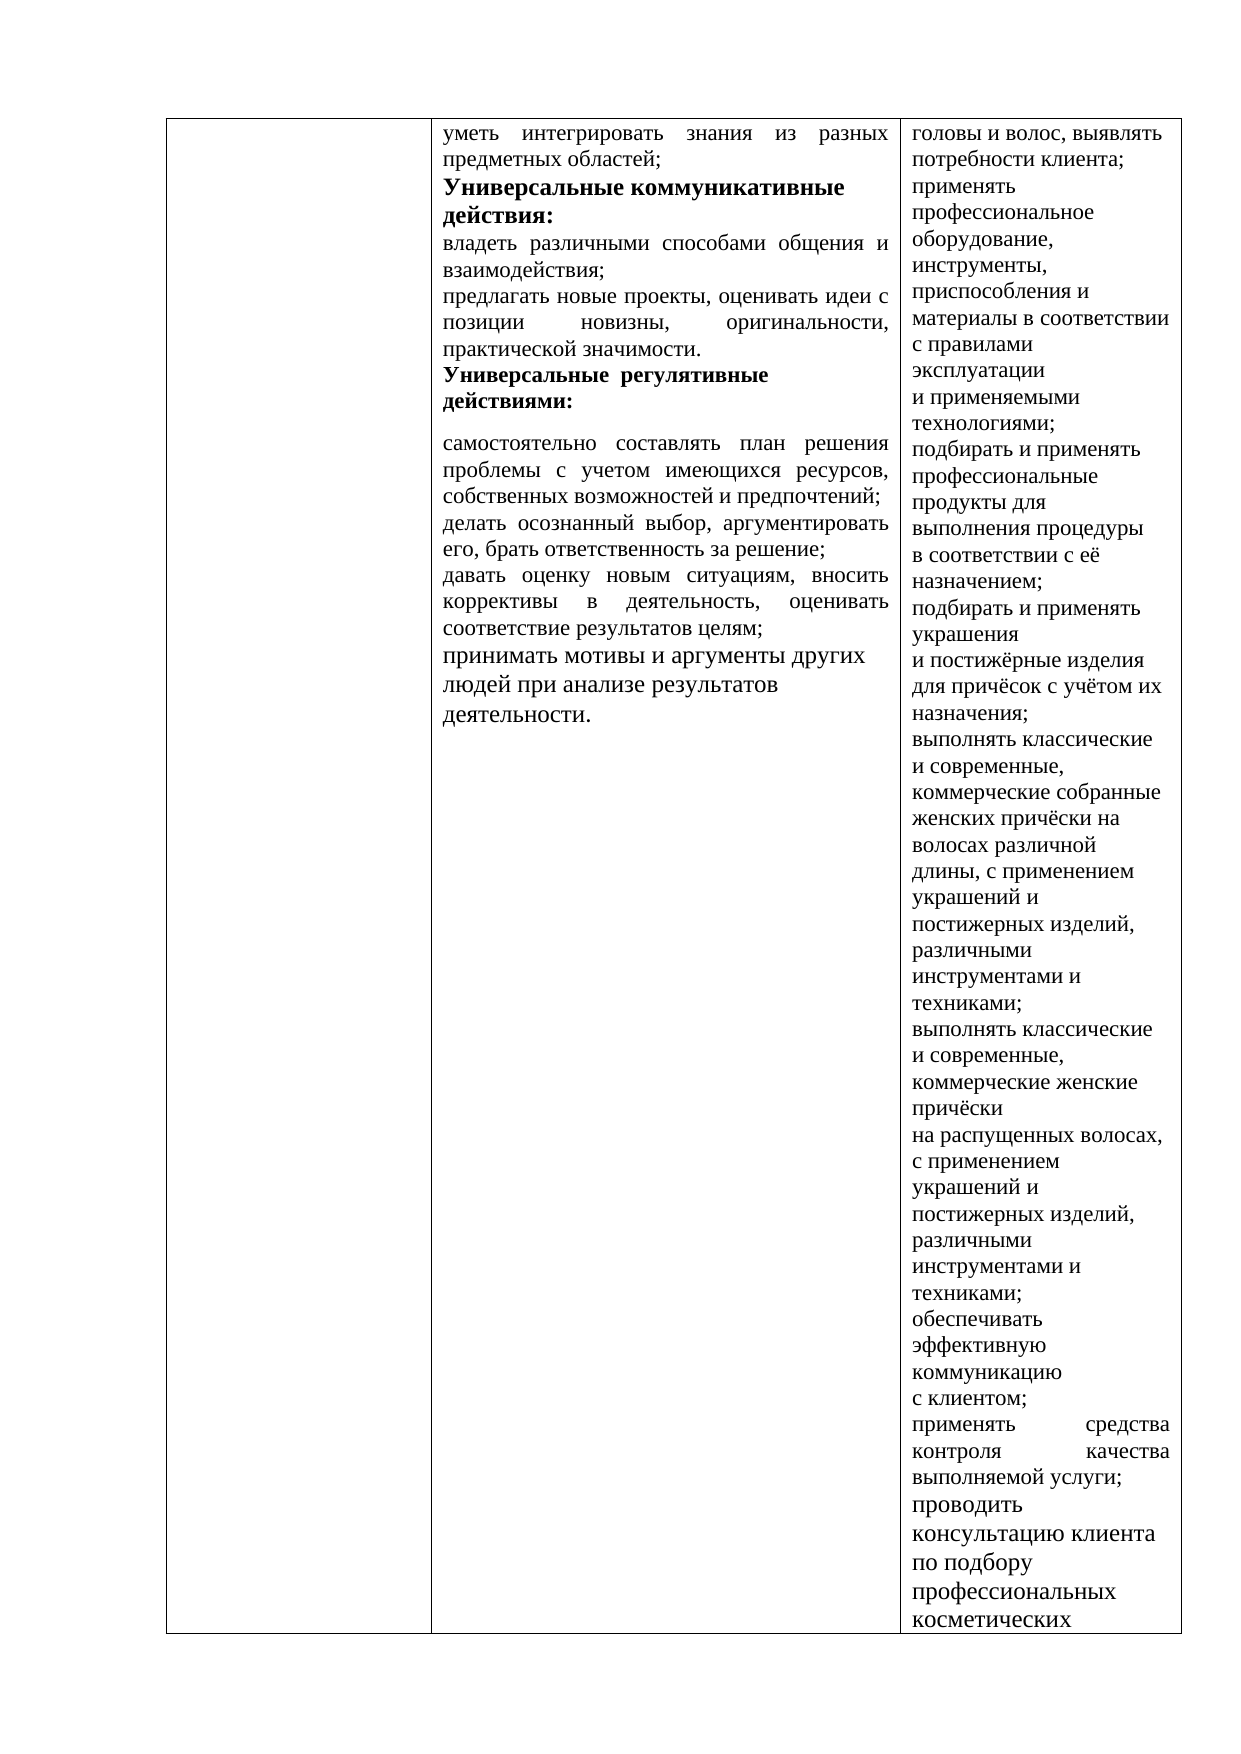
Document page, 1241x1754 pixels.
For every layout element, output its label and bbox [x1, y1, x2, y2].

table_cell [901, 119, 1181, 1633]
table_cell [432, 119, 900, 1633]
table_cell [167, 119, 431, 1633]
